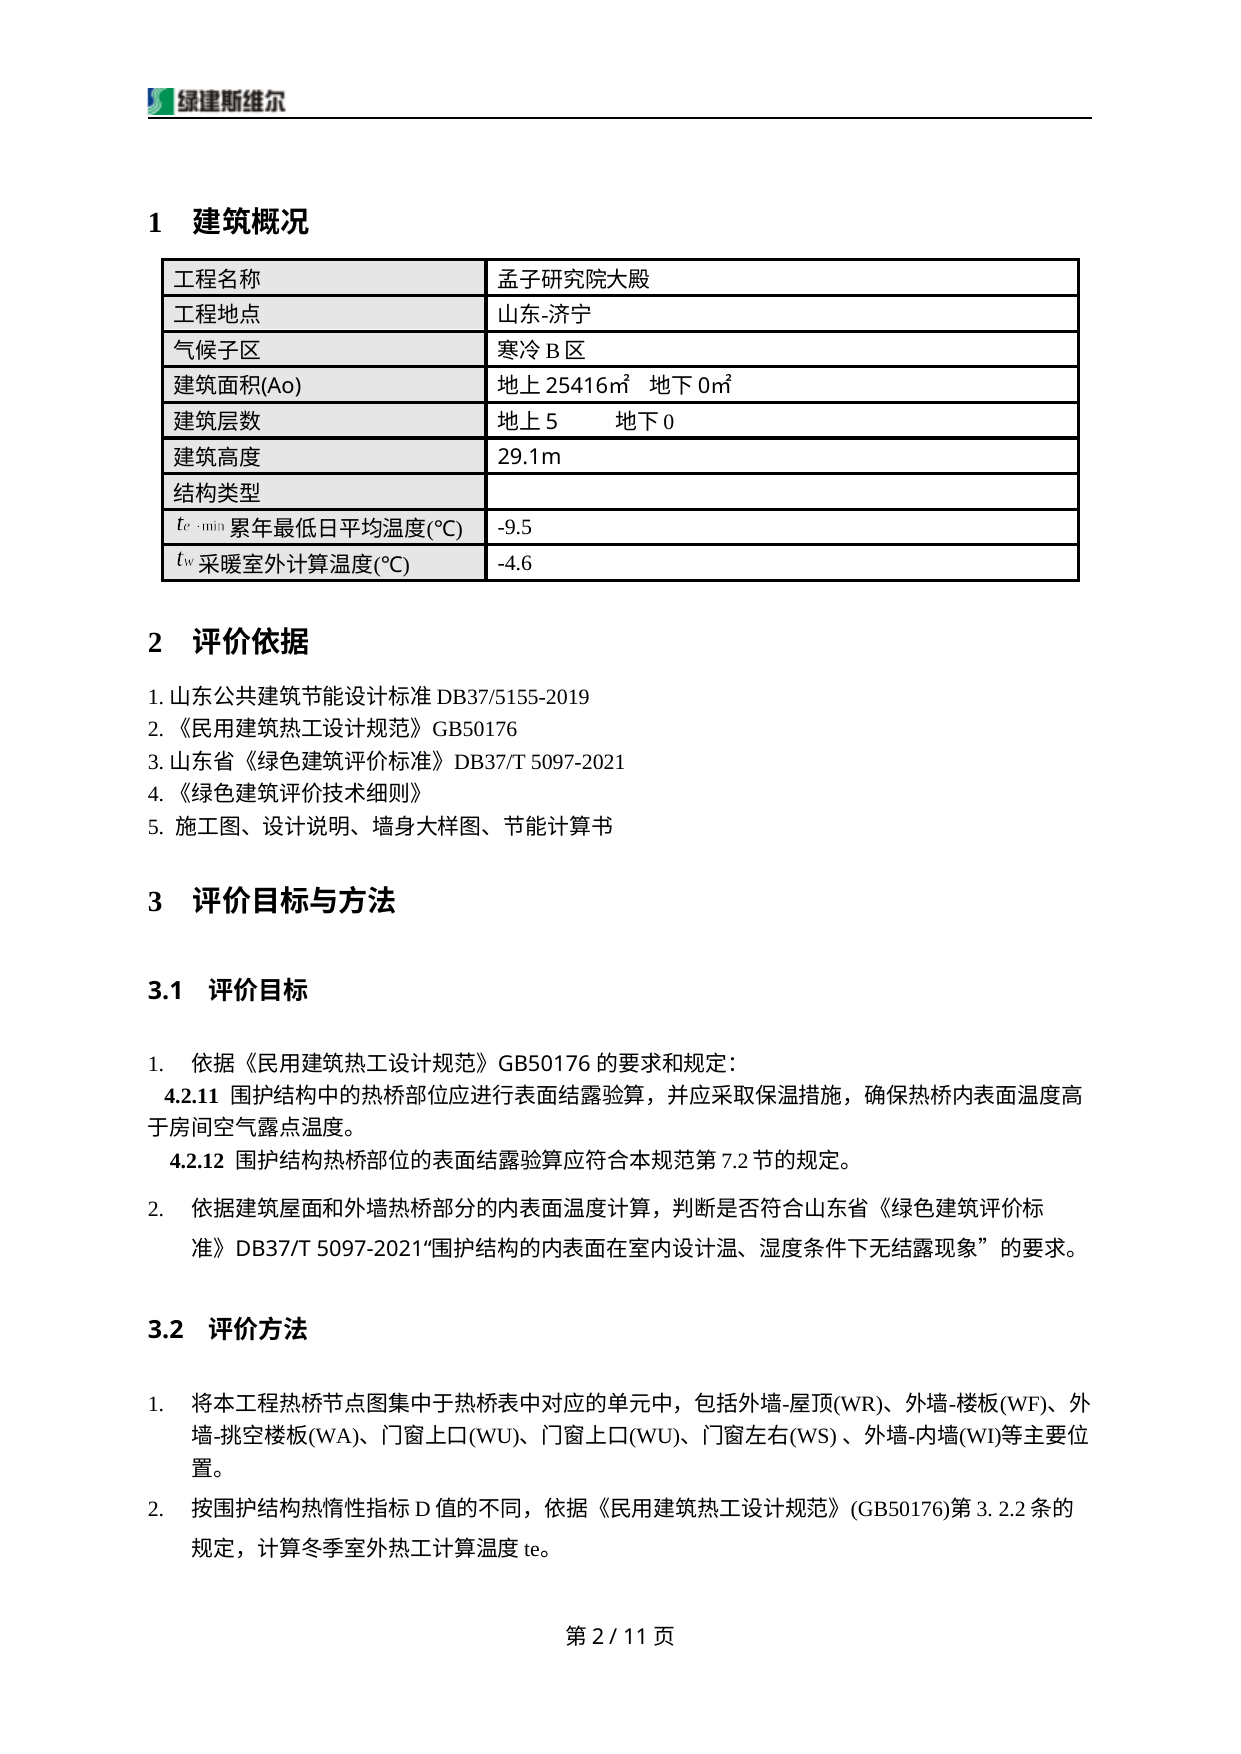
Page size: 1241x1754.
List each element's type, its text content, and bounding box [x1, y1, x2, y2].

table_cell 地上5 地下0 [488, 404, 1077, 436]
subtitle 评价依据 [148, 607, 1092, 672]
text 4. 《绿色建筑评价技术细则》 [148, 776, 1092, 808]
table_header 工程名称 [164, 261, 484, 294]
table_cell 29.1m [488, 440, 1077, 472]
text 2. 《民用建筑热工设计规范》GB50176 [148, 711, 1092, 743]
table_cell 累年最低日平均温度(℃) [164, 511, 484, 543]
subtitle 评价方法 [148, 1296, 1092, 1361]
list 按围护结构热惰性指标D值的不同，依据《民用建筑热工设计规范》(GB50176)第3. 2.2条的规定，计算冬季室外热工计算温度te。 [148, 1491, 1092, 1562]
picture [147, 88, 289, 115]
table_cell 工程地点 [164, 297, 484, 329]
table_cell 建筑高度 [164, 440, 484, 472]
table_cell 采暖室外计算温度(℃) [164, 546, 484, 579]
table_cell -9.5 [488, 511, 1077, 543]
text 5. 施工图、设计说明、墙身大样图、节能计算书 [148, 808, 1092, 841]
subtitle 评价目标与方法 [148, 866, 1092, 931]
table_cell 建筑面积(Ao) [164, 368, 484, 401]
table_cell -4.6 [488, 546, 1077, 579]
table_header 孟子研究院大殿 [488, 261, 1077, 294]
list 将本工程热桥节点图集中于热桥表中对应的单元中，包括外墙-屋顶(WR)、外墙-楼板(WF)、外墙-挑空楼板(WA)、门窗上口(WU)、门窗上口(WU)、门窗左右(WS) 、外墙-内墙(WI)等主要位置。 [148, 1386, 1092, 1483]
subtitle 建筑概况 [148, 187, 1092, 252]
subtitle 评价目标 [148, 956, 1092, 1021]
table_cell 地上25416㎡ 地下0㎡ [488, 368, 1077, 401]
table_cell 结构类型 [164, 475, 484, 508]
text 4.2.11 围护结构中的热桥部位应进行表面结露验算，并应采取保温措施，确保热桥内表面温度高 于房间空气露点温度。 [148, 1077, 1092, 1142]
table_cell 气候子区 [164, 333, 484, 365]
text 3. 山东省《绿色建筑评价标准》DB37/T 5097-2021 [148, 743, 1092, 776]
text 1. 山东公共建筑节能设计标准DB37/5155-2019 [148, 678, 1092, 711]
table_cell 山东-济宁 [488, 297, 1077, 329]
table_cell [488, 475, 1077, 508]
list 依据《民用建筑热工设计规范》GB50176 的要求和规定： [148, 1046, 1092, 1077]
list 依据建筑屋面和外墙热桥部分的内表面温度计算，判断是否符合山东省《绿色建筑评价标准》DB37/T 5097-2021“围护结构的内表面在室内设计温、湿度条件下无结露现象”的要求。 [148, 1191, 1092, 1263]
table_cell 寒冷B区 [488, 333, 1077, 365]
table_cell 建筑层数 [164, 404, 484, 436]
text 4.2.12 围护结构热桥部位的表面结露验算应符合本规范第7.2节的规定。 [148, 1142, 1092, 1175]
